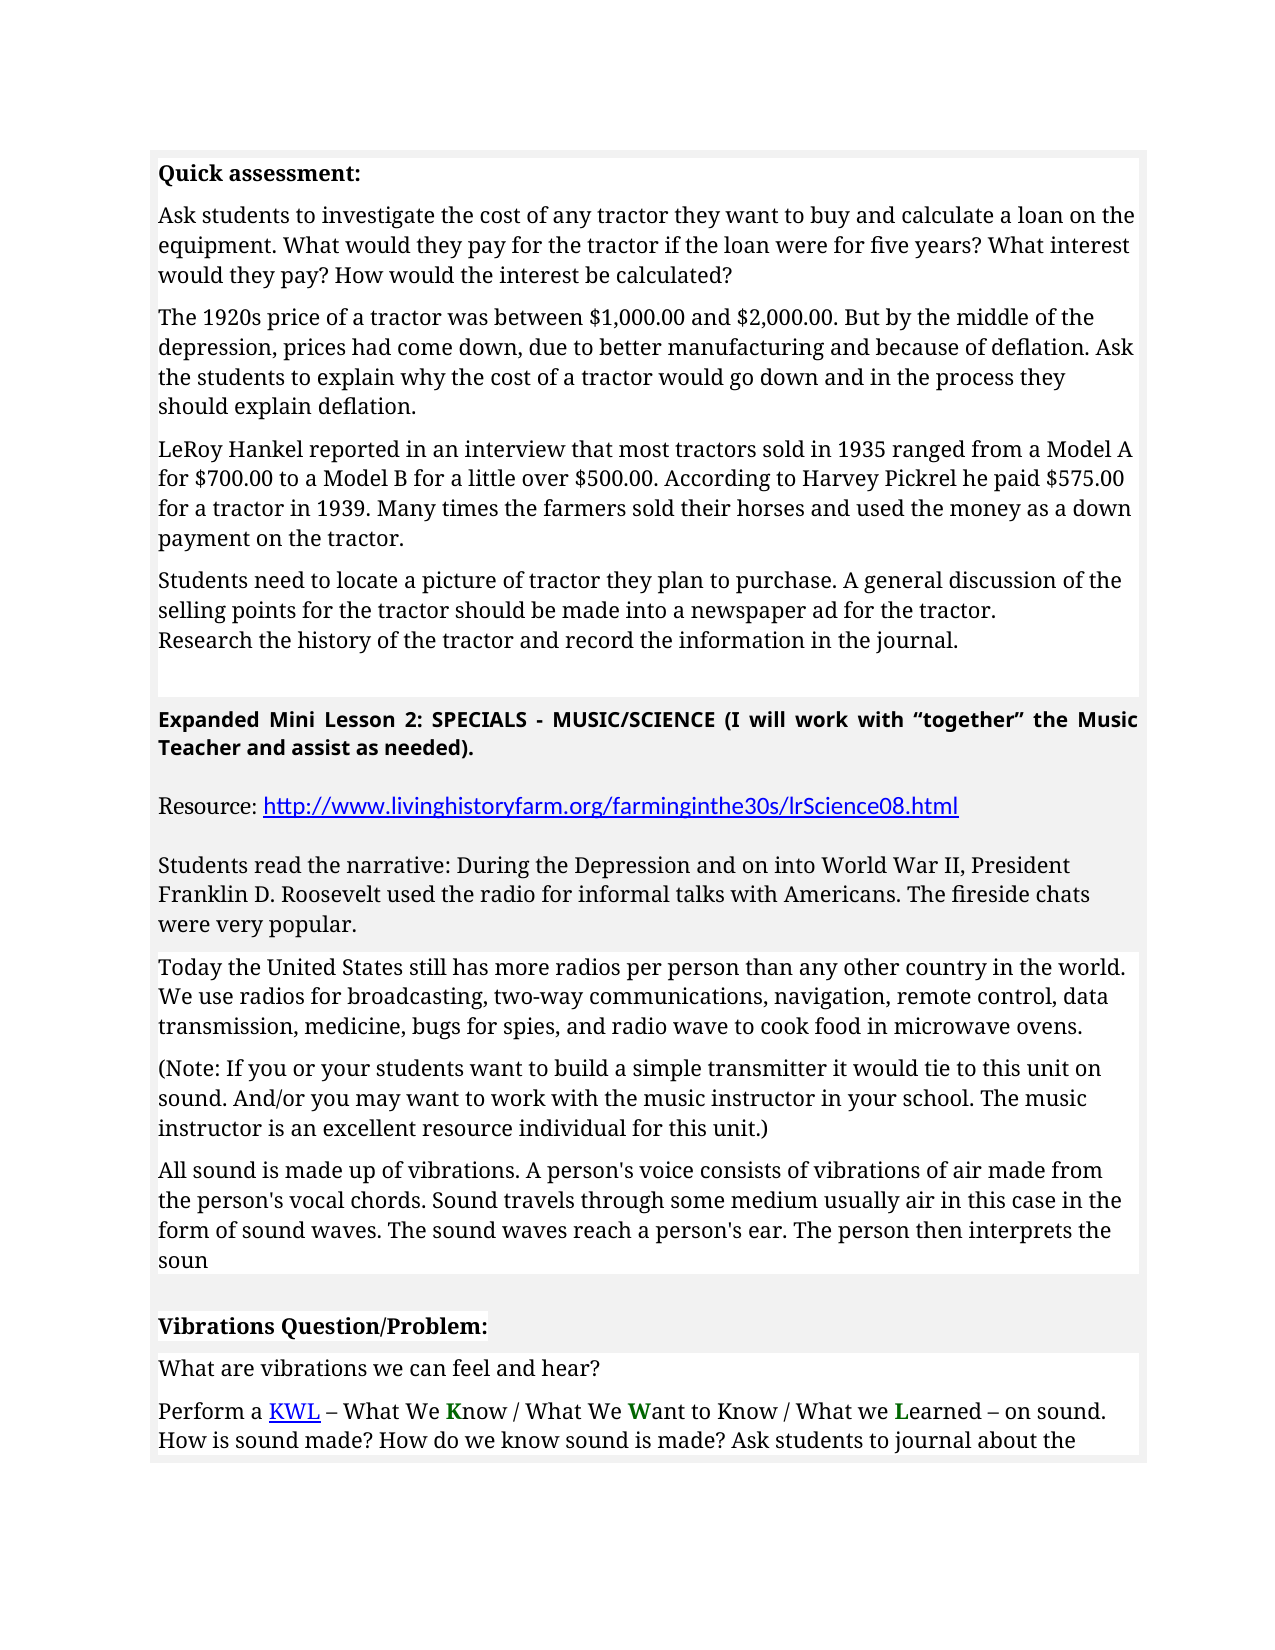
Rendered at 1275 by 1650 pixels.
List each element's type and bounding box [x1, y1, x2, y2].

table_cell [150, 150, 1147, 1463]
